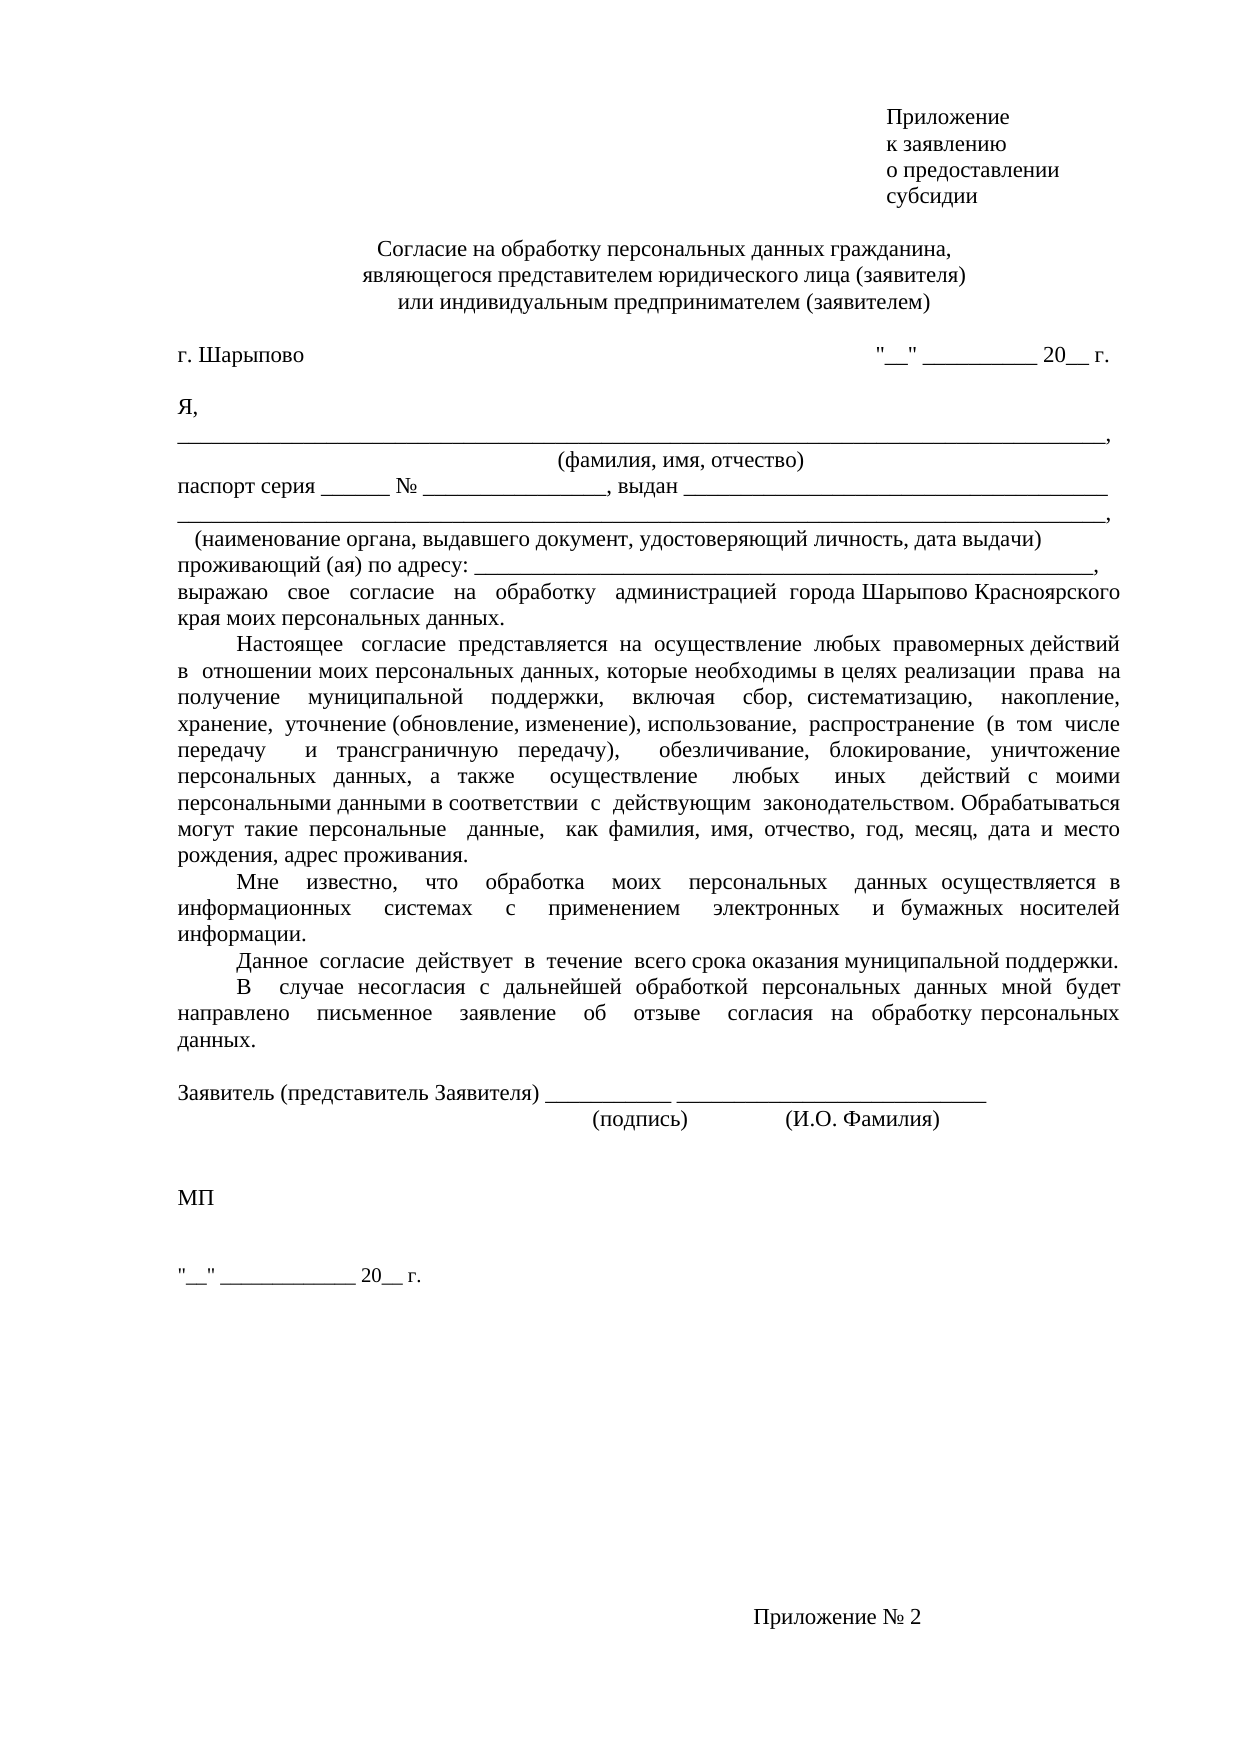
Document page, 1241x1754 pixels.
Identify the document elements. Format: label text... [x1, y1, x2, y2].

text г. Шарыпово "__" __________ 20__ г. [177, 341, 1122, 367]
text Настоящее согласие представляется на осуществление любых правомерных действий в отношении моих персональных данных, которые необходимы в целях реализации права на получение муниципальной поддержки, включая сбор, систематизацию, накопление, хранение, уточнение (обновление, изменение), использование, распространение (в том числе передачу и трансграничную передачу), обезличивание, блокирование, уничтожение персональных данных, а также осуществление любых иных действий с моими персональными данными в соответствии с действующим законодательством. Обрабатываться могут такие персональные данные, как фамилия, имя, отчество, год, месяц, дата и место рождения, адрес проживания. [177, 631, 1122, 868]
text Согласие на обработку персональных данных гражданина, [177, 235, 1152, 262]
text (наименование органа, выдавшего документ, удостоверяющий личность, дата выдачи) [177, 525, 1122, 551]
text выражаю свое согласие на обработку администрацией города Шарыпово Красноярского края моих персональных данных. [177, 578, 1122, 631]
text Данное согласие действует в течение всего срока оказания муниципальной поддержки. [177, 947, 1122, 973]
text проживающий (ая) по адресу: ______________________________________________________, [177, 551, 1122, 578]
text Мне известно, что обработка моих персональных данных осуществляется в информационных системах с применением электронных и бумажных носителей информации. [177, 868, 1122, 947]
text к заявлению [886, 130, 1152, 156]
text "__" _____________ 20__ г. [177, 1263, 1152, 1287]
text или индивидуальным предпринимателем (заявителем) [177, 288, 1152, 314]
text Я, _________________________________________________________________________________, [177, 393, 1122, 446]
text _________________________________________________________________________________, [177, 499, 1122, 525]
text В случае несогласия с дальнейшей обработкой персональных данных мной будет направлено письменное заявление об отзыве согласия на обработку персональных данных. [177, 973, 1122, 1052]
text являющегося представителем юридического лица (заявителя) [177, 262, 1152, 288]
list Приложение № 2 [753, 1603, 1152, 1630]
text (подпись) (И.О. Фамилия) [177, 1105, 1122, 1131]
text паспорт серия ______ № ________________, выдан _____________________________________ [177, 472, 1122, 499]
text Заявитель (представитель Заявителя) ___________ ___________________________ [177, 1078, 1122, 1105]
text о предоставлении субсидии [886, 156, 1152, 209]
text (фамилия, имя, отчество) [177, 446, 1122, 472]
text МП [177, 1184, 1152, 1210]
list Приложение [886, 103, 1152, 130]
